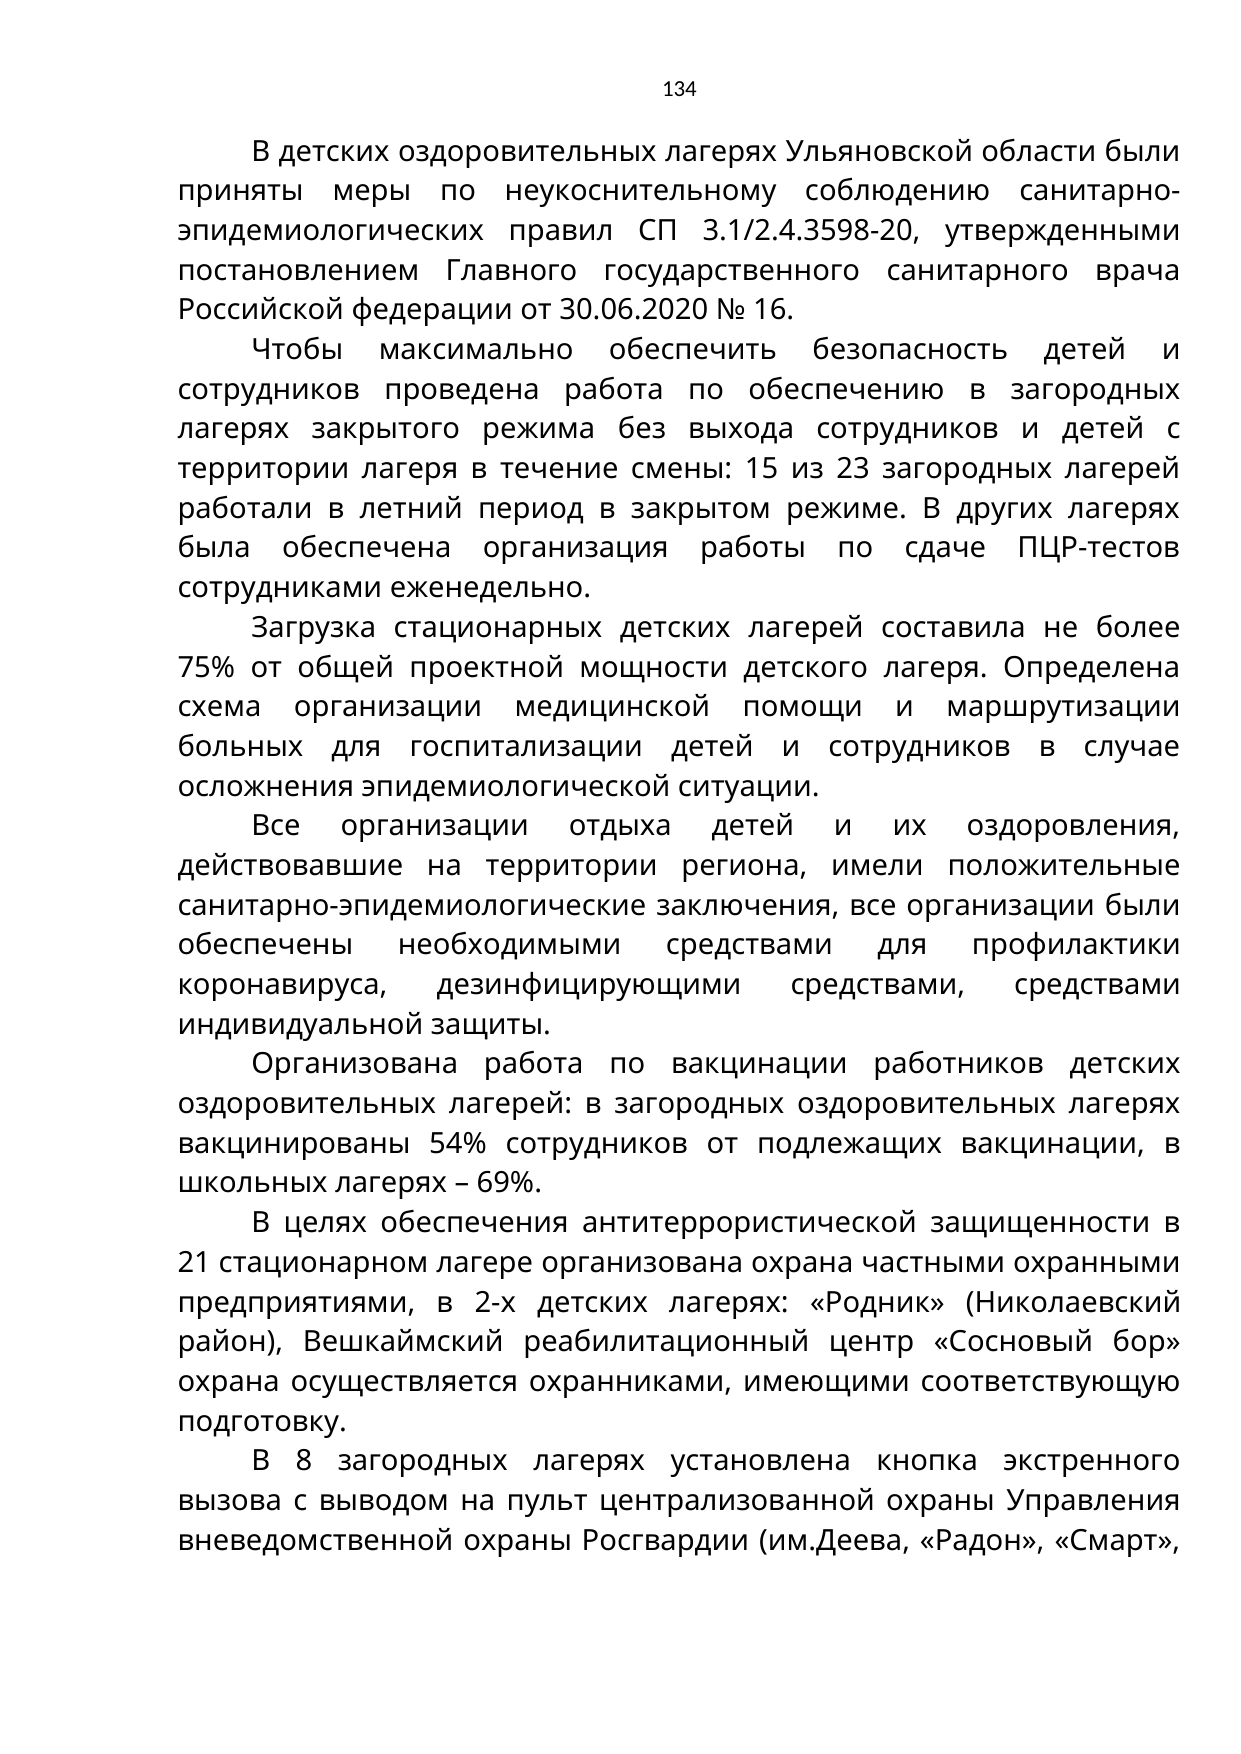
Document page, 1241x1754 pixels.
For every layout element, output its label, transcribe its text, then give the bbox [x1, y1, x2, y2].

text Загрузка стационарных детских лагерей составила не более 75% от общей проектной мощности детского лагеря. Определена схема организации медицинской помощи и маршрутизации больных для госпитализации детей и сотрудников в случае осложнения эпидемиологической ситуации. [177, 606, 1181, 804]
text В детских оздоровительных лагерях Ульяновской области были приняты меры по неукоснительному соблюдению санитарно-эпидемиологических правил СП 3.1/2.4.3598-20, утвержденными постановлением Главного государственного санитарного врача Российской федерации от 30.06.2020 № 16. [177, 130, 1181, 328]
text Все организации отдыха детей и их оздоровления, действовавшие на территории региона, имели положительные санитарно-эпидемиологические заключения, все организации были обеспечены необходимыми средствами для профилактики коронавируса, дезинфицирующими средствами, средствами индивидуальной защиты. [177, 804, 1181, 1043]
text В целях обеспечения антитеррористической защищенности в 21 стационарном лагере организована охрана частными охранными предприятиями, в 2-х детских лагерях: «Родник» (Николаевский район), Вешкаймский реабилитационный центр «Сосновый бор» охрана осуществляется охранниками, имеющими соответствующую подготовку. [177, 1201, 1181, 1439]
text Чтобы максимально обеспечить безопасность детей и сотрудников проведена работа по обеспечению в загородных лагерях закрытого режима без выхода сотрудников и детей с территории лагеря в течение смены: 15 из 23 загородных лагерей работали в летний период в закрытом режиме. В других лагерях была обеспечена организация работы по сдаче ПЦР-тестов сотрудниками еженедельно. [177, 328, 1181, 606]
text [177, 1439, 1181, 1559]
text Организована работа по вакцинации работников детских оздоровительных лагерей: в загородных оздоровительных лагерях вакцинированы 54% сотрудников от подлежащих вакцинации, в школьных лагерях – 69%. [177, 1043, 1181, 1201]
